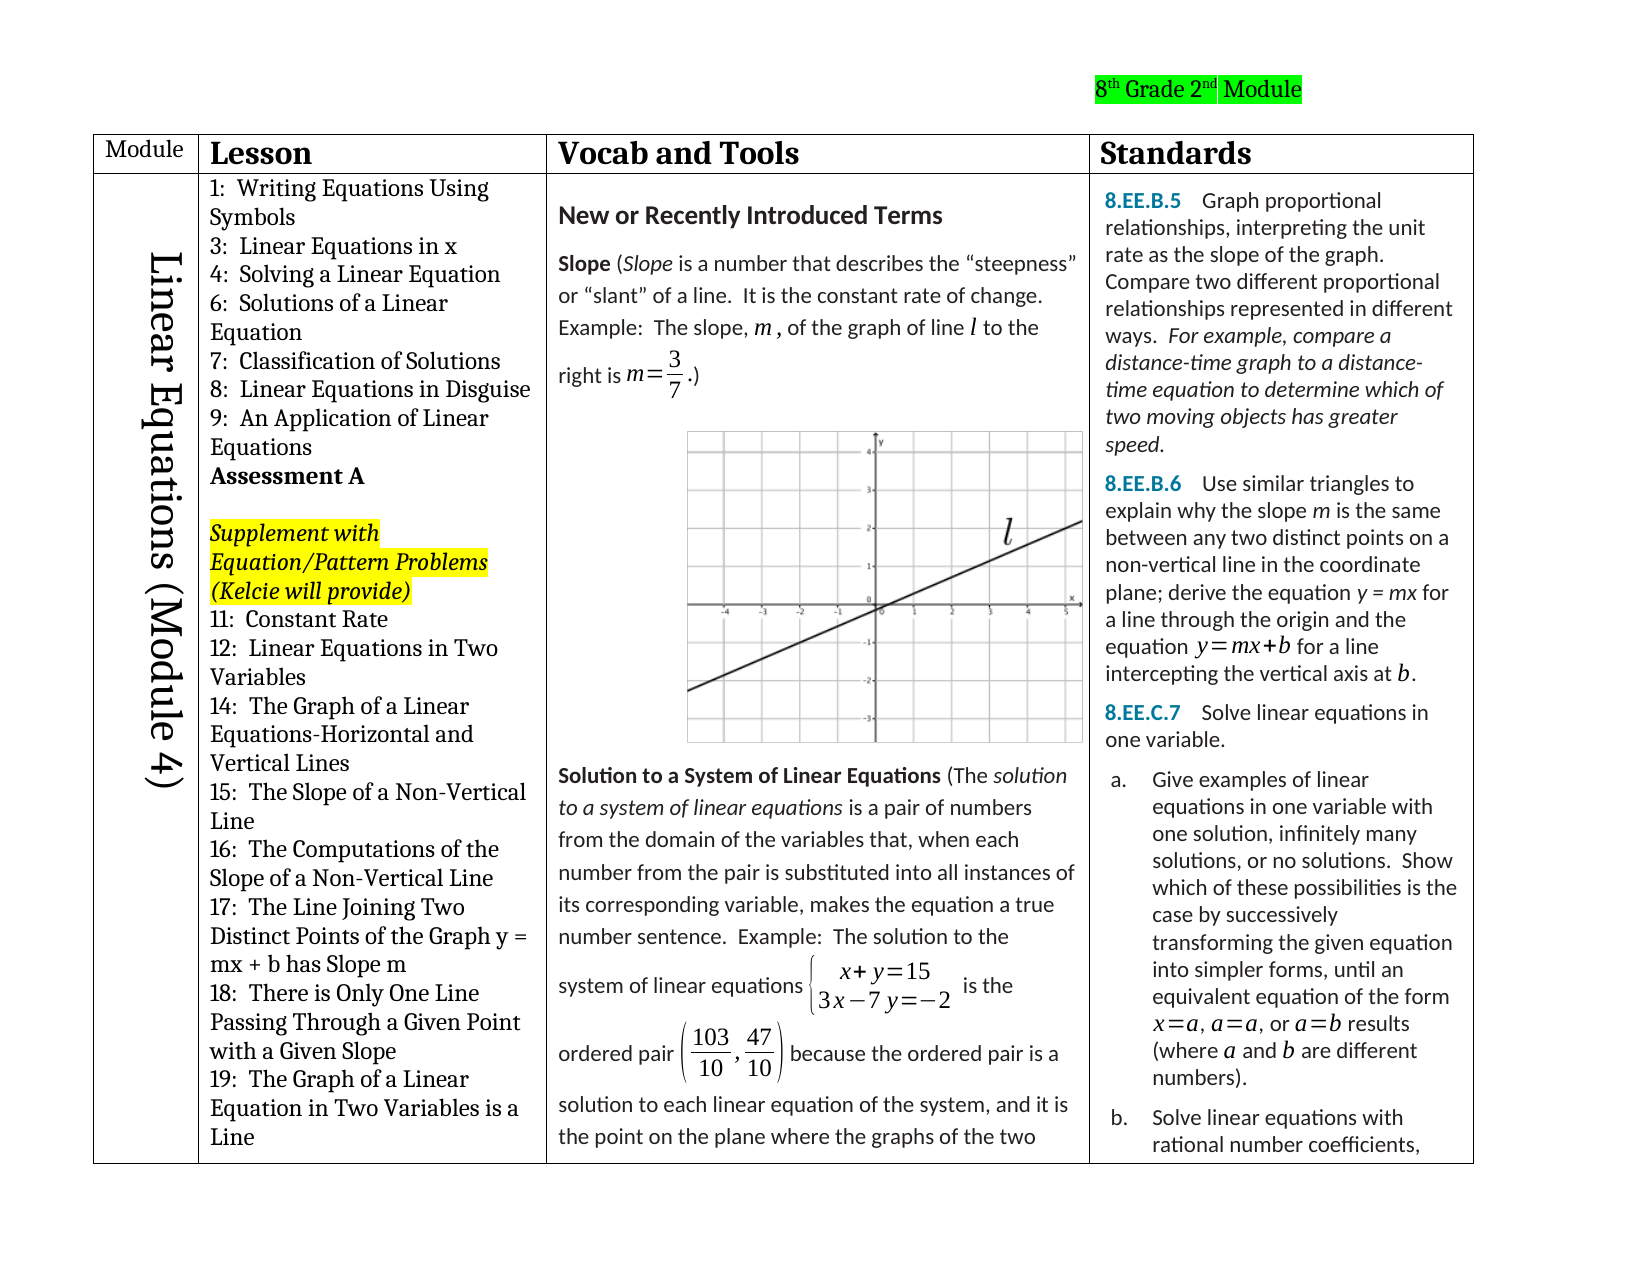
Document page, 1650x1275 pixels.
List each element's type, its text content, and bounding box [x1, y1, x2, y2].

table_header Module [94, 135, 198, 173]
table_header Lesson [199, 135, 546, 173]
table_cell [547, 174, 1089, 1163]
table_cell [1090, 174, 1473, 1163]
table_header Standards [1090, 135, 1473, 173]
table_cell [199, 174, 546, 1163]
table_cell [94, 174, 198, 1163]
table_header Vocab and Tools [547, 135, 1089, 173]
